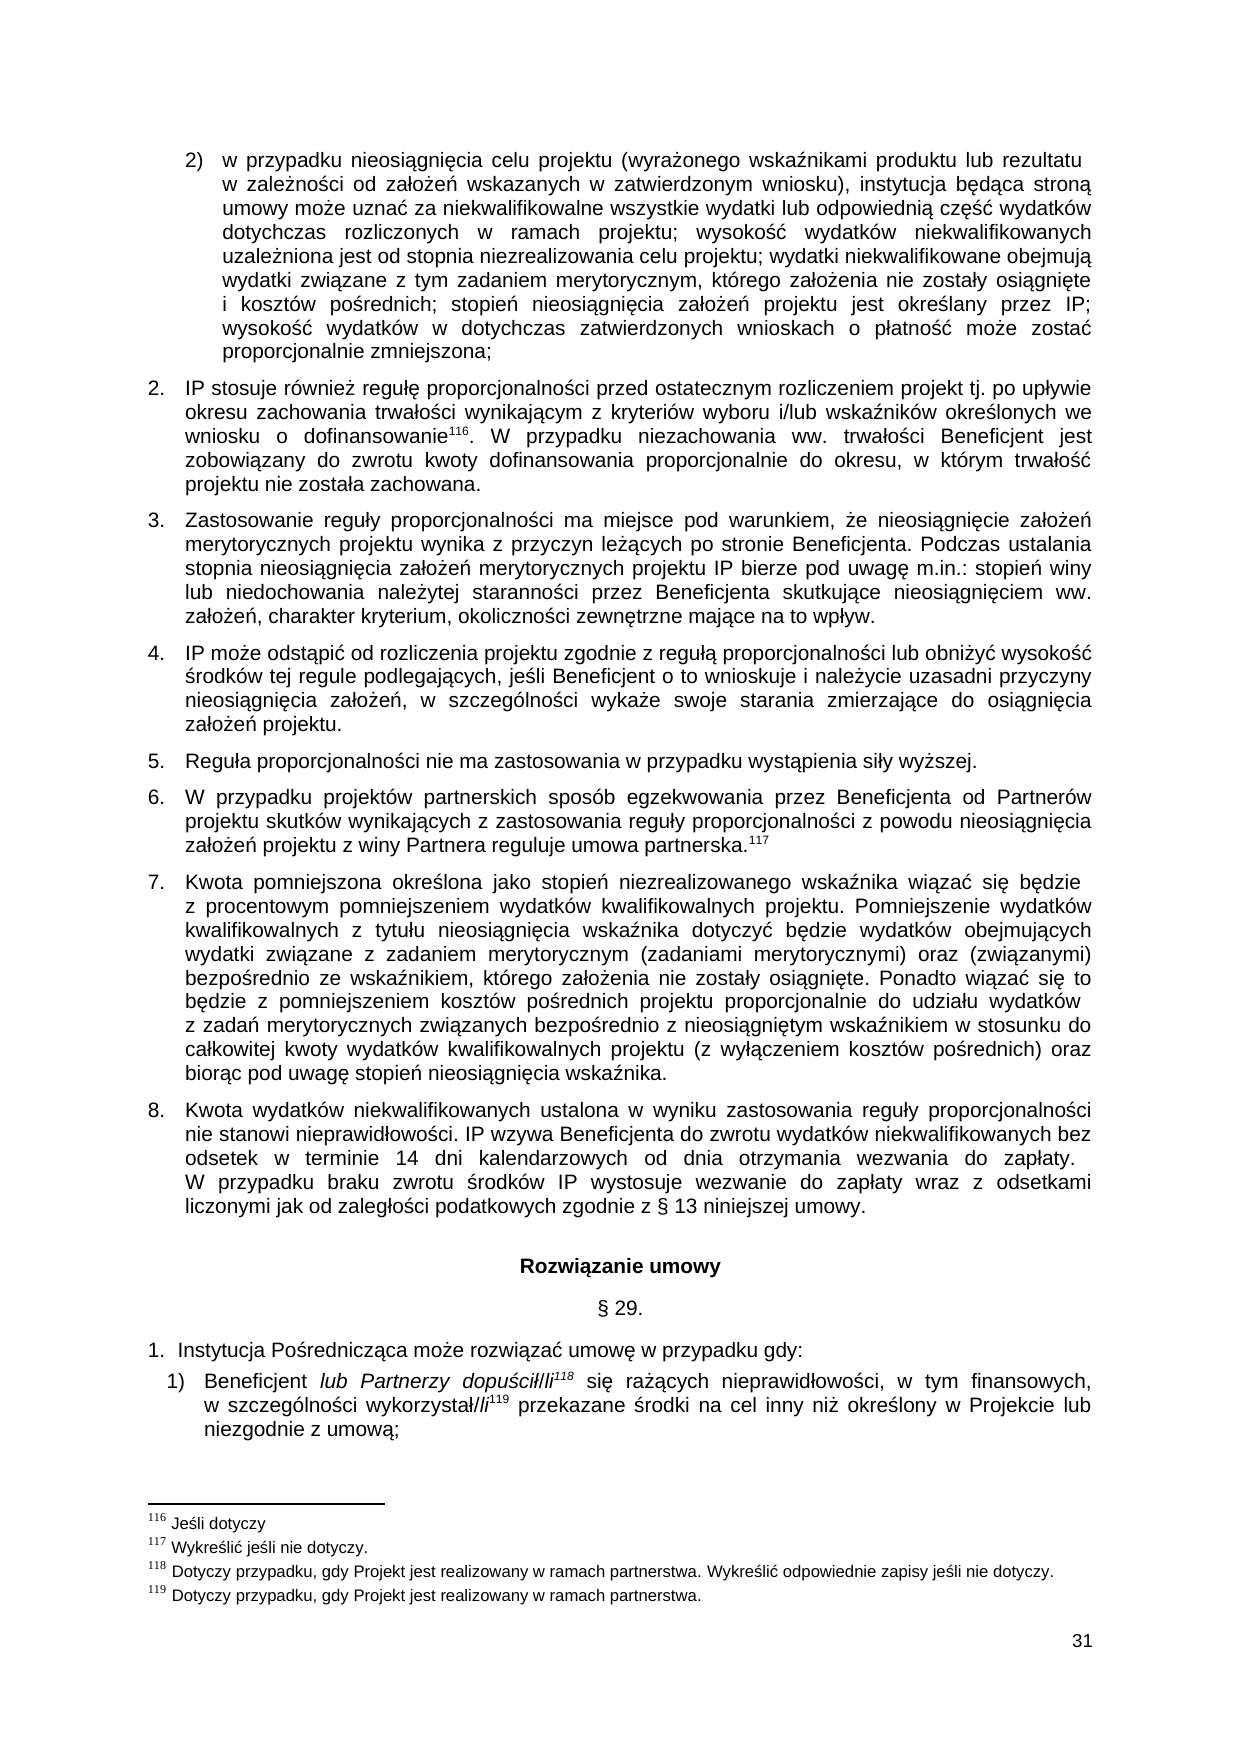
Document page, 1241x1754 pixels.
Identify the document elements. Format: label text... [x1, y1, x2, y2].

list Instytucja Pośrednicząca może rozwiązać umowę w przypadku gdy: [148, 1338, 1092, 1362]
list Beneficjent lub Partnerzy dopuścił/li się rażących nieprawidłowości, w tym finansowych, w szczególności wykorzystał/li przekazane środki na cel inny niż określony w Projekcie lub niezgodnie z umową; [166, 1368, 1092, 1440]
list IP może odstąpić od rozliczenia projektu zgodnie z regułą proporcjonalności lub obniżyć wysokość środków tej regule podlegających, jeśli Beneficjent o to wnioskuje i należycie uzasadni przyczyny nieosiągnięcia założeń, w szczególności wykaże swoje starania zmierzające do osiągnięcia założeń projektu. [148, 640, 1092, 736]
list Reguła proporcjonalności nie ma zastosowania w przypadku wystąpienia siły wyższej. [148, 749, 1092, 773]
list Kwota pomniejszona określona jako stopień niezrealizowanego wskaźnika wiązać się będzie z procentowym pomniejszeniem wydatków kwalifikowalnych projektu. Pomniejszenie wydatków kwalifikowalnych z tytułu nieosiągnięcia wskaźnika dotyczyć będzie wydatków obejmujących wydatki związane z zadaniem merytorycznym (zadaniami merytorycznymi) oraz (związanymi) bezpośrednio ze wskaźnikiem, którego założenia nie zostały osiągnięte. Ponadto wiązać się to będzie z pomniejszeniem kosztów pośrednich projektu proporcjonalnie do udziału wydatków z zadań merytorycznych związanych bezpośrednio z nieosiągniętym wskaźnikiem w stosunku do całkowitej kwoty wydatków kwalifikowalnych projektu (z wyłączeniem kosztów pośrednich) oraz biorąc pod uwagę stopień nieosiągnięcia wskaźnika. [148, 869, 1092, 1085]
list Zastosowanie reguły proporcjonalności ma miejsce pod warunkiem, że nieosiągnięcie założeń merytorycznych projektu wynika z przyczyn leżących po stronie Beneficjenta. Podczas ustalania stopnia nieosiągnięcia założeń merytorycznych projektu IP bierze pod uwagę m.in.: stopień winy lub niedochowania należytej staranności przez Beneficjenta skutkujące nieosiągnięciem ww. założeń, charakter kryterium, okoliczności zewnętrzne mające na to wpływ. [148, 508, 1092, 628]
list w przypadku nieosiągnięcia celu projektu (wyrażonego wskaźnikami produktu lub rezultatu w zależności od założeń wskazanych w zatwierdzonym wniosku), instytucja będąca stroną umowy może uznać za niekwalifikowalne wszystkie wydatki lub odpowiednią część wydatków dotychczas rozliczonych w ramach projektu; wysokość wydatków niekwalifikowanych uzależniona jest od stopnia niezrealizowania celu projektu; wydatki niekwalifikowane obejmują wydatki związane z tym zadaniem merytorycznym, którego założenia nie zostały osiągnięte i kosztów pośrednich; stopień nieosiągnięcia założeń projektu jest określany przez IP; wysokość wydatków w dotychczas zatwierdzonych wnioskach o płatność może zostać proporcjonalnie zmniejszona; [185, 148, 1092, 363]
text Rozwiązanie umowy [148, 1254, 1092, 1278]
text § 29. [148, 1296, 1092, 1320]
list Kwota wydatków niekwalifikowanych ustalona w wyniku zastosowania reguły proporcjonalności nie stanowi nieprawidłowości. IP wzywa Beneficjenta do zwrotu wydatków niekwalifikowanych bez odsetek w terminie 14 dni kalendarzowych od dnia otrzymania wezwania do zapłaty. W przypadku braku zwrotu środków IP wystosuje wezwanie do zapłaty wraz z odsetkami liczonymi jak od zaległości podatkowych zgodnie z § 13 niniejszej umowy. [148, 1098, 1092, 1217]
list IP stosuje również regułę proporcjonalności przed ostatecznym rozliczeniem projekt tj. po upływie okresu zachowania trwałości wynikającym z kryteriów wyboru i/lub wskaźników określonych we wniosku o dofinansowanie. W przypadku niezachowania ww. trwałości Beneficjent jest zobowiązany do zwrotu kwoty dofinansowania proporcjonalnie do okresu, w którym trwałość projektu nie została zachowana. [148, 376, 1092, 496]
list W przypadku projektów partnerskich sposób egzekwowania przez Beneficjenta od Partnerów projektu skutków wynikających z zastosowania reguły proporcjonalności z powodu nieosiągnięcia założeń projektu z winy Partnera reguluje umowa partnerska. [148, 785, 1092, 857]
